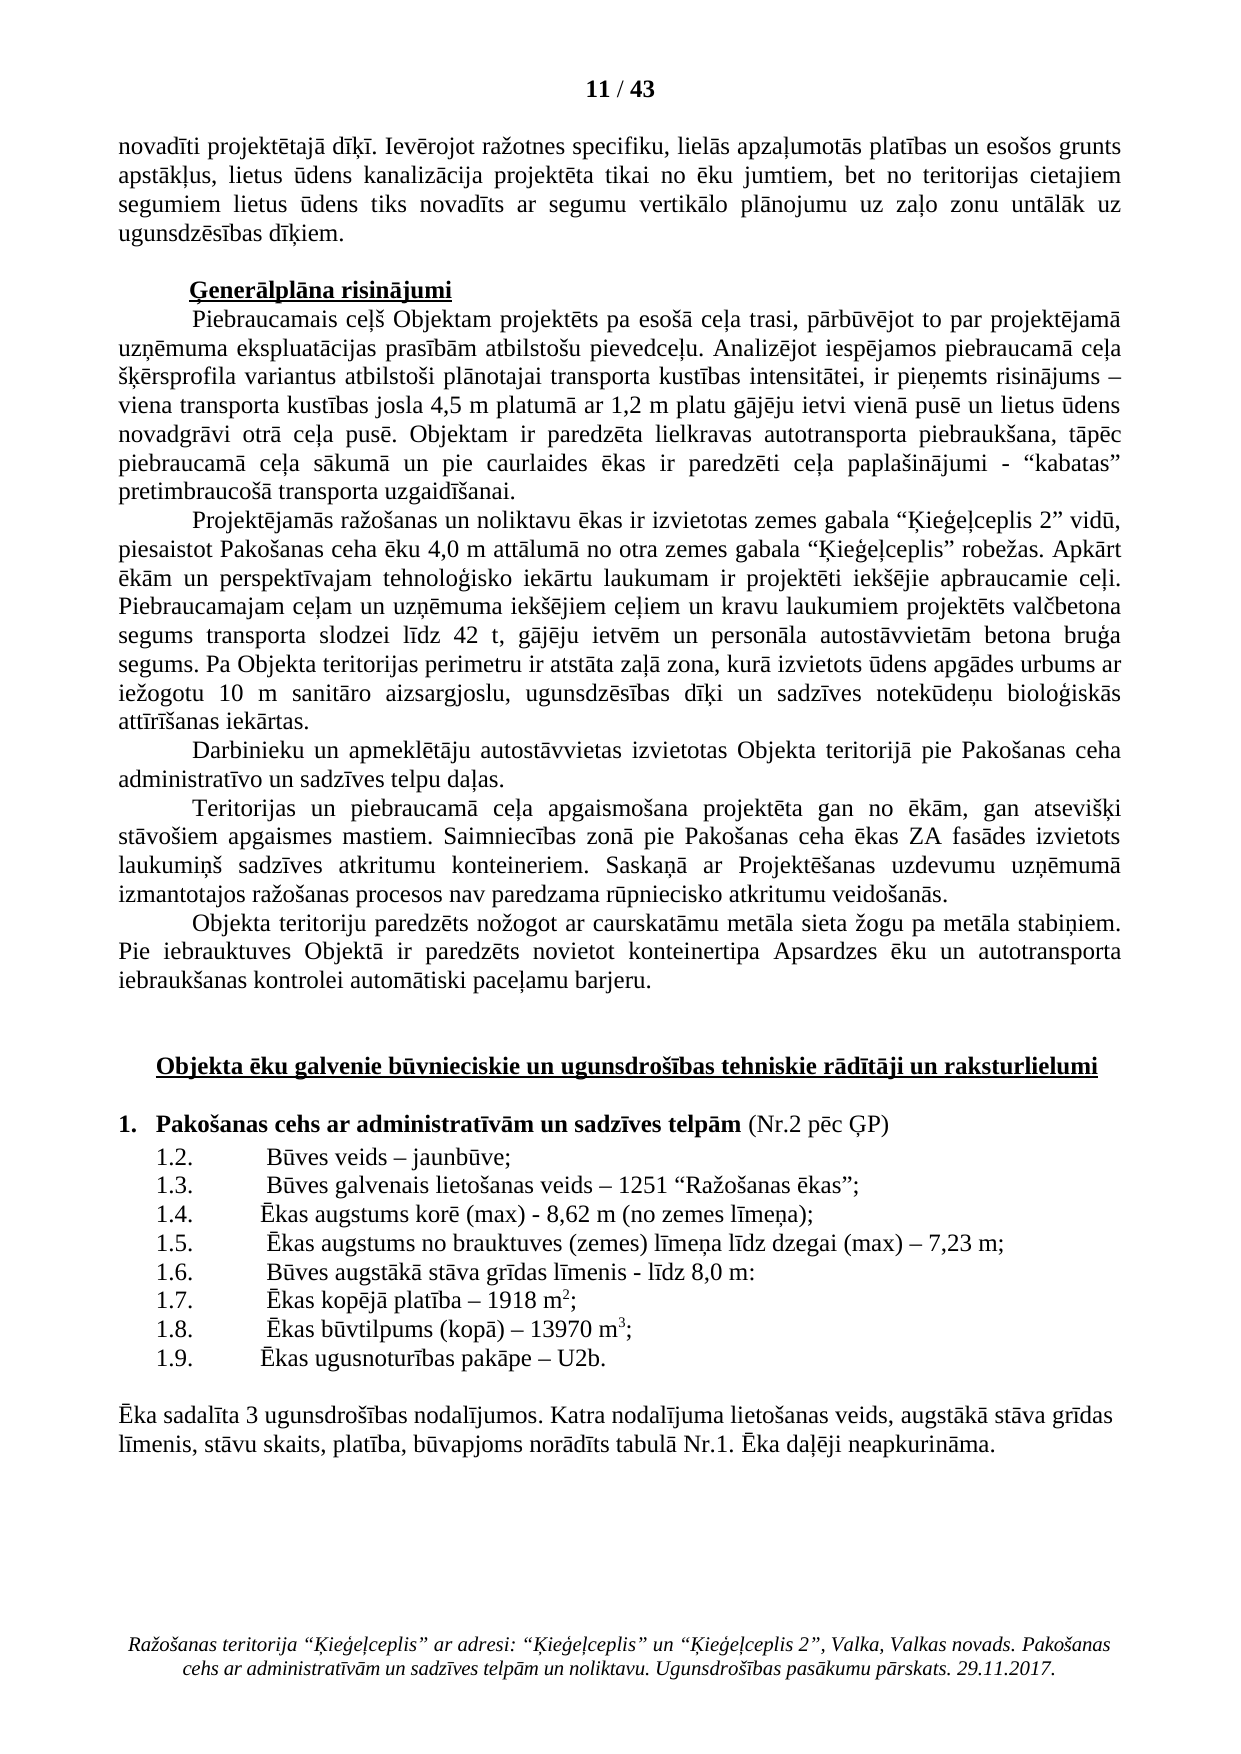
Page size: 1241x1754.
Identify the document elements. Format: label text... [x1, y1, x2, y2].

list Ēkas augstums no brauktuves (zemes) līmeņa līdz dzegai (max) – 7,23 m; [156, 1228, 1122, 1257]
text Teritorijas un piebraucamā ceļa apgaismošana projektēta gan no ēkām, gan atsevišķi stāvošiem apgaismes mastiem. Saimniecības zonā pie Pakošanas ceha ēkas ZA fasādes izvietots laukumiņš sadzīves atkritumu konteineriem. Saskaņā ar Projektēšanas uzdevumu uzņēmumā izmantotajos ražošanas procesos nav paredzama rūpniecisko atkritumu veidošanās. [118, 793, 1122, 908]
text Projektējamās ražošanas un noliktavu ēkas ir izvietotas zemes gabala “Ķieģeļceplis 2” vidū, piesaistot Pakošanas ceha ēku 4,0 m attālumā no otra zemes gabala “Ķieģeļceplis” robežas. Apkārt ēkām un perspektīvajam tehnoloģisko iekārtu laukumam ir projektēti iekšējie apbraucamie ceļi. Piebraucamajam ceļam un uzņēmuma iekšējiem ceļiem un kravu laukumiem projektēts valčbetona segums transporta slodzei līdz 42 t, gājēju ietvēm un personāla autostāvvietām betona bruģa segums. Pa Objekta teritorijas perimetru ir atstāta zaļā zona, kurā izvietots ūdens apgādes urbums ar iežogotu 10 m sanitāro aizsargjoslu, ugunsdzēsības dīķi un sadzīves notekūdeņu bioloģiskās attīrīšanas iekārtas. [118, 505, 1122, 735]
list Būves augstākā stāva grīdas līmenis - līdz 8,0 m: [156, 1257, 1122, 1286]
list Būves galvenais lietošanas veids – 1251 “Ražošanas ēkas”; [156, 1171, 1122, 1199]
list Ēkas ugusnoturības pakāpe – U2b. [156, 1343, 1122, 1372]
text Ģenerālplāna risinājumi [118, 275, 1122, 304]
text Darbinieku un apmeklētāju autostāvvietas izvietotas Objekta teritorijā pie Pakošanas ceha administratīvo un sadzīves telpu daļas. [118, 735, 1122, 793]
text Piebraucamais ceļš Objektam projektēts pa esošā ceļa trasi, pārbūvējot to par projektējamā uzņēmuma ekspluatācijas prasībām atbilstošu pievedceļu. Analizējot iespējamos piebraucamā ceļa šķērsprofila variantus atbilstoši plānotajai transporta kustības intensitātei, ir pieņemts risinājums – viena transporta kustības josla 4,5 m platumā ar 1,2 m platu gājēju ietvi vienā pusē un lietus ūdens novadgrāvi otrā ceļa pusē. Objektam ir paredzēta lielkravas autotransporta piebraukšana, tāpēc piebraucamā ceļa sākumā un pie caurlaides ēkas ir paredzēti ceļa paplašinājumi - “kabatas” pretimbraucošā transporta uzgaidīšanai. [118, 304, 1122, 505]
list Ēkas būvtilpums (kopā) – 13970 m3; [156, 1314, 1122, 1343]
text Objekta ēku galvenie būvnieciskie un ugunsdrošības tehniskie rādītāji un raksturlielumi [118, 1051, 1122, 1080]
list Ēkas augstums korē (max) - 8,62 m (no zemes līmeņa); [156, 1199, 1122, 1228]
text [118, 131, 1122, 246]
text Ēka sadalīta 3 ugunsdrošības nodalījumos. Katra nodalījuma lietošanas veids, augstākā stāva grīdas līmenis, stāvu skaits, platība, būvapjoms norādīts tabulā Nr.1. Ēka daļēji neapkurināma. [118, 1401, 1122, 1458]
text Objekta teritoriju paredzēts nožogot ar caurskatāmu metāla sieta žogu pa metāla stabiņiem. Pie iebrauktuves Objektā ir paredzēts novietot konteinertipa Apsardzes ēku un autotransporta iebraukšanas kontrolei automātiski paceļamu barjeru. [118, 908, 1122, 994]
list Pakošanas cehs ar administratīvām un sadzīves telpām (Nr.2 pēc ĢP) [118, 1109, 1122, 1138]
list Ēkas kopējā platība – 1918 m2; [156, 1286, 1122, 1314]
list Būves veids – jaunbūve; [156, 1142, 1122, 1171]
